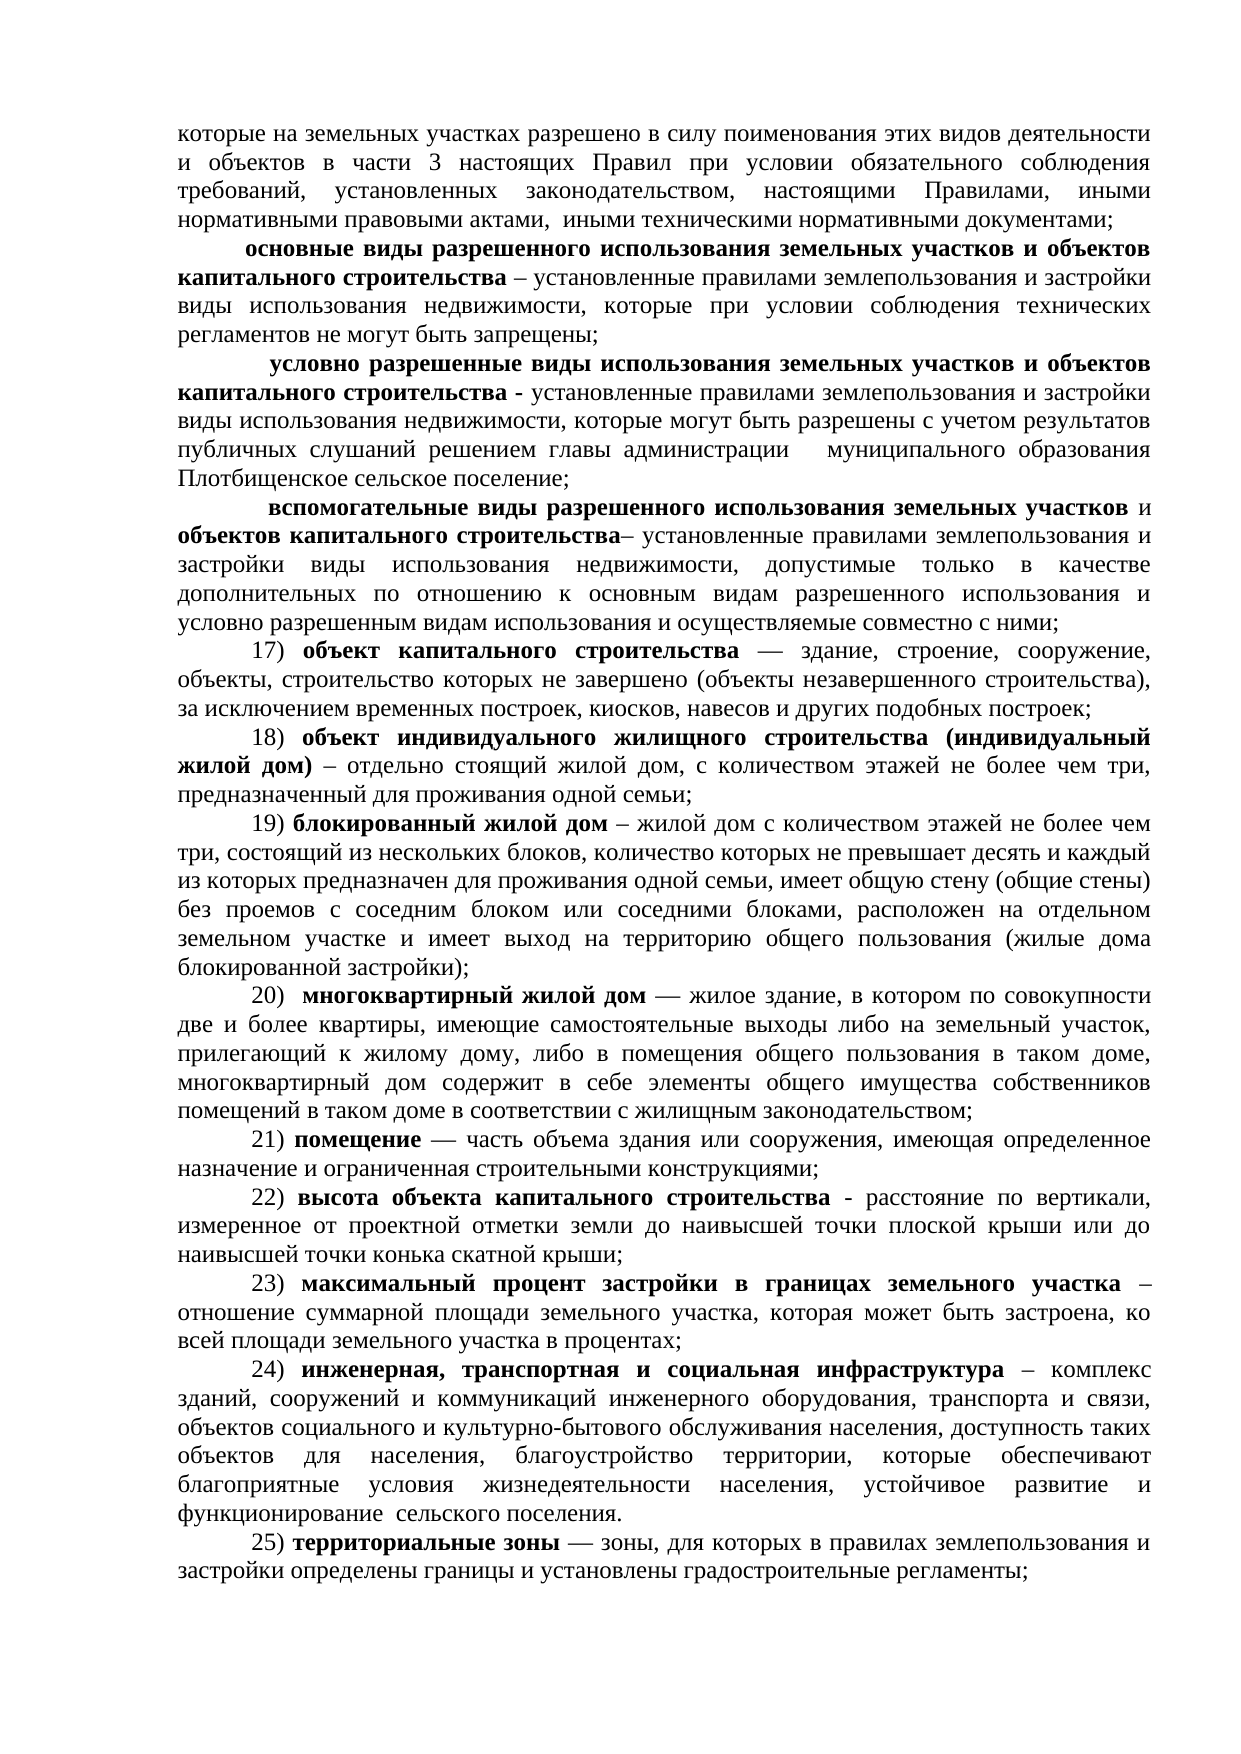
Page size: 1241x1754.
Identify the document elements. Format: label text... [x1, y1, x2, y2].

text 22) высота объекта капитального строительства - расстояние по вертикали, измеренное от проектной отметки земли до наивысшей точки плоской крыши или до наивысшей точки конька скатной крыши; [177, 1182, 1152, 1268]
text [177, 118, 1152, 233]
text вспомогательные виды разрешенного использования земельных участков и объектов капитального строительства– установленные правилами землепользования и застройки виды использования недвижимости, допустимые только в качестве дополнительных по отношению к основным видам разрешенного использования и условно разрешенным видам использования и осуществляемые совместно с ними; [177, 492, 1152, 636]
text 25) территориальные зоны — зоны, для которых в правилах землепользования и застройки определены границы и установлены градостроительные регламенты; [177, 1527, 1152, 1584]
text 23) максимальный процент застройки в границах земельного участка – отношение суммарной площади земельного участка, которая может быть застроена, ко всей площади земельного участка в процентах; [177, 1268, 1152, 1354]
text 19) блокированный жилой дом – жилой дом с количеством этажей не более чем три, состоящий из нескольких блоков, количество которых не превышает десять и каждый из которых предназначен для проживания одной семьи, имеет общую стену (общие стены) без проемов с соседним блоком или соседними блоками, расположен на отдельном земельном участке и имеет выход на территорию общего пользования (жилые дома блокированной застройки); [177, 808, 1152, 981]
text 20) многоквартирный жилой дом — жилое здание, в котором по совокупности две и более квартиры, имеющие самостоятельные выходы либо на земельный участок, прилегающий к жилому дому, либо в помещения общего пользования в таком доме, многоквартирный дом содержит в себе элементы общего имущества собственников помещений в таком доме в соответствии с жилищным законодательством; [177, 981, 1152, 1124]
text условно разрешенные виды использования земельных участков и объектов капитального строительства - установленные правилами землепользования и застройки виды использования недвижимости, которые могут быть разрешены с учетом результатов публичных слушаний решением главы администрации муниципального образования Плотбищенское сельское поселение; [177, 348, 1152, 492]
text 24) инженерная, транспортная и социальная инфраструктура – комплекс зданий, сооружений и коммуникаций инженерного оборудования, транспорта и связи, объектов социального и культурно-бытового обслуживания населения, доступность таких объектов для населения, благоустройство территории, которые обеспечивают благоприятные условия жизнедеятельности населения, устойчивое развитие и функционирование сельского поселения. [177, 1354, 1152, 1527]
text основные виды разрешенного использования земельных участков и объектов капитального строительства – установленные правилами землепользования и застройки виды использования недвижимости, которые при условии соблюдения технических регламентов не могут быть запрещены; [177, 233, 1152, 348]
text 18) объект индивидуального жилищного строительства (индивидуальный жилой дом) – отдельно стоящий жилой дом, с количеством этажей не более чем три, предназначенный для проживания одной семьи; [177, 722, 1152, 808]
text 17) объект капитального строительства — здание, строение, сооружение, объекты, строительство которых не завершено (объекты незавершенного строительства), за исключением временных построек, киосков, навесов и других подобных построек; [177, 636, 1152, 722]
text 21) помещение — часть объема здания или сооружения, имеющая определенное назначение и ограниченная строительными конструкциями; [177, 1124, 1152, 1182]
